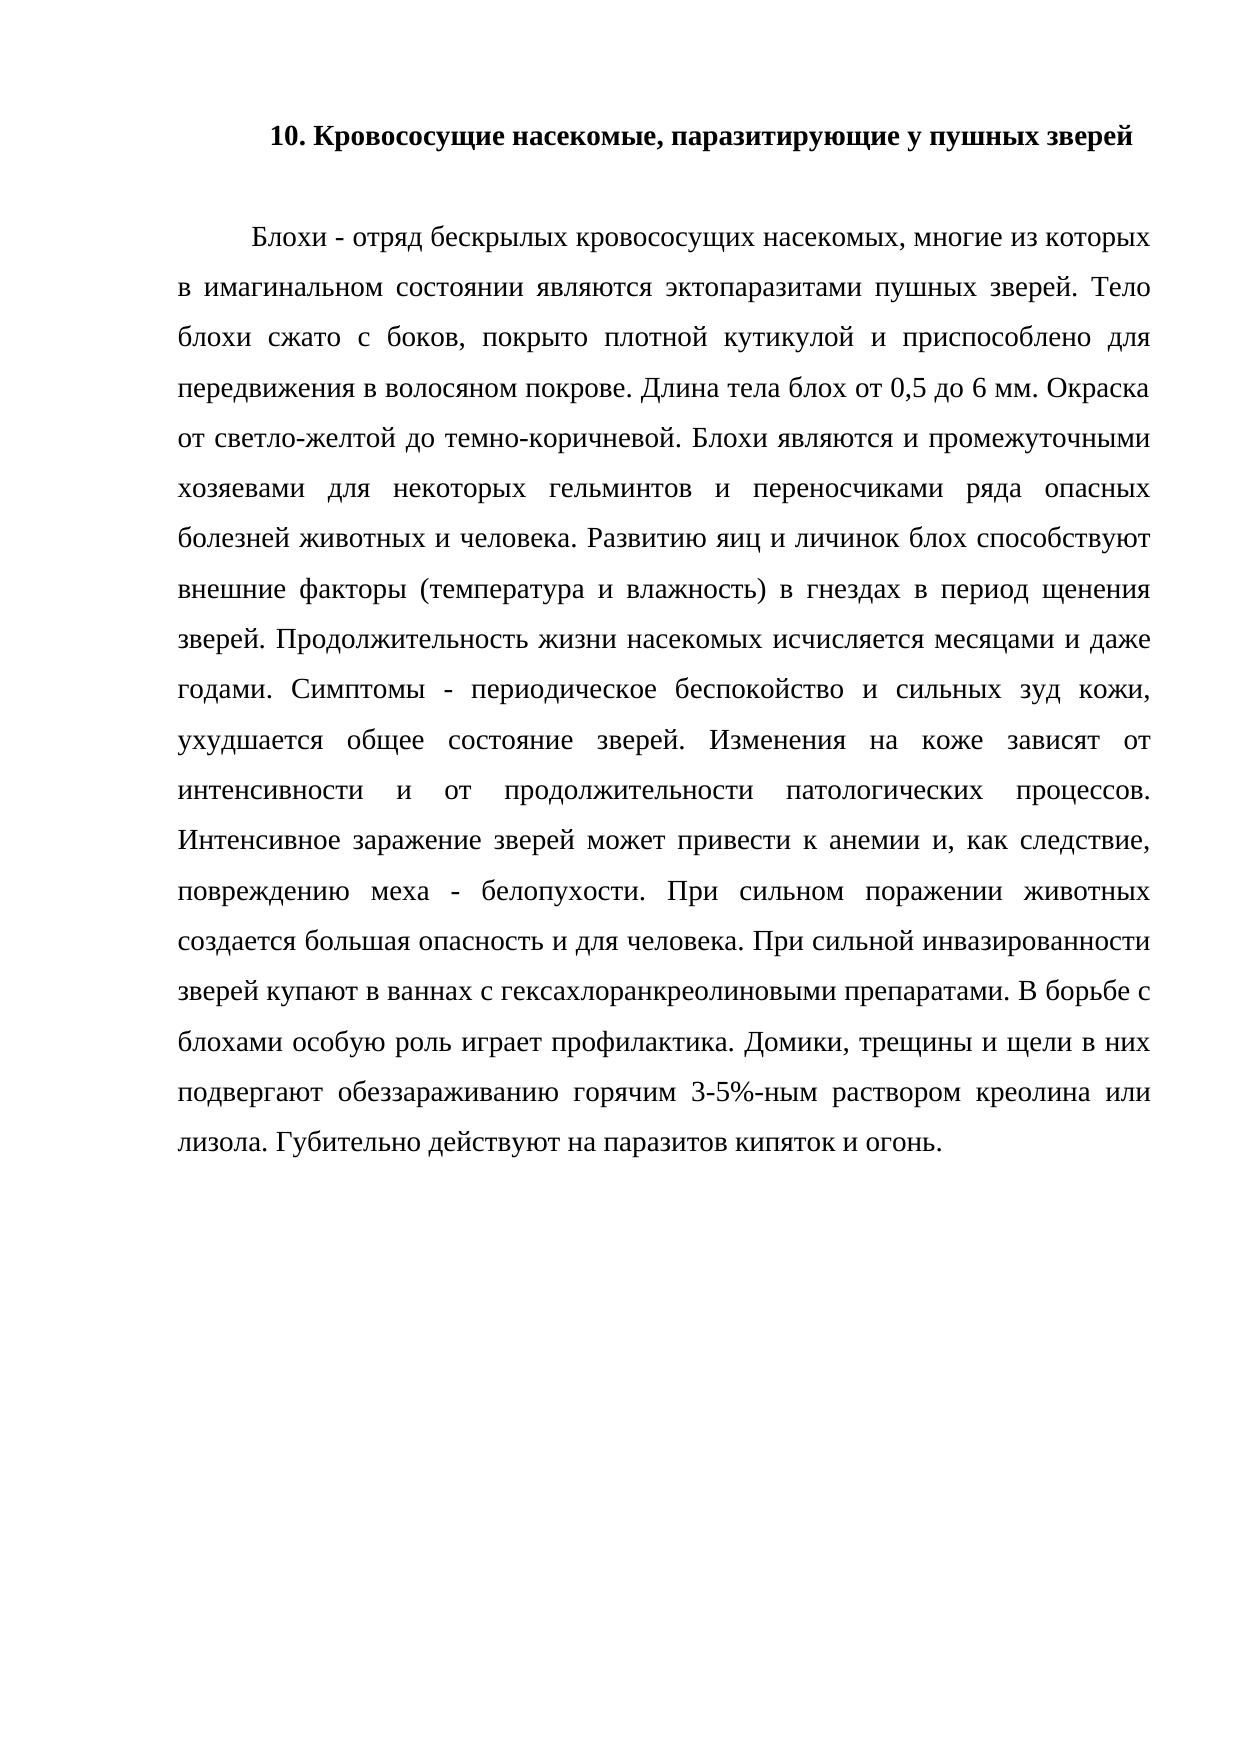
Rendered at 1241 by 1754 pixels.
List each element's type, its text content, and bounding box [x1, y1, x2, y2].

text 10. Кровососущие насекомые, паразитирующие у пушных зверей [177, 118, 1152, 152]
text Блохи - отряд бескрылых кровососущих насекомых, многие из которых в имагинальном состоянии являются эктопаразитами пушных зверей. Тело блохи сжато с боков, покрыто плотной кутикулой и приспособлено для передвижения в волосяном покрове. Длина тела блох от 0,5 до 6 мм. Окраска от светло-желтой до темно-коричневой. Блохи являются и промежуточными хозяевами для некоторых гельминтов и переносчиками ряда опасных болезней животных и человека. Развитию яиц и личинок блох способствуют внешние факторы (температура и влажность) в гнездах в период щенения зверей. Продолжительность жизни насекомых исчисляется месяцами и даже годами. Симптомы - периодическое беспокойство и сильных зуд кожи, ухудшается общее состояние зверей. Изменения на коже зависят от интенсивности и от продолжительности патологических процессов. Интенсивное заражение зверей может привести к анемии и, как следствие, повреждению меха - белопухости. При сильном поражении животных создается большая опасность и для человека. При сильной инвазированности зверей купают в ваннах с гексахлоранкреолиновыми препаратами. В борьбе с блохами особую роль играет профилактика. Домики, трещины и щели в них подвергают обеззараживанию горячим 3-5%-ным раствором креолина или лизола. Губительно действуют на паразитов кипяток и огонь. [177, 219, 1152, 1158]
